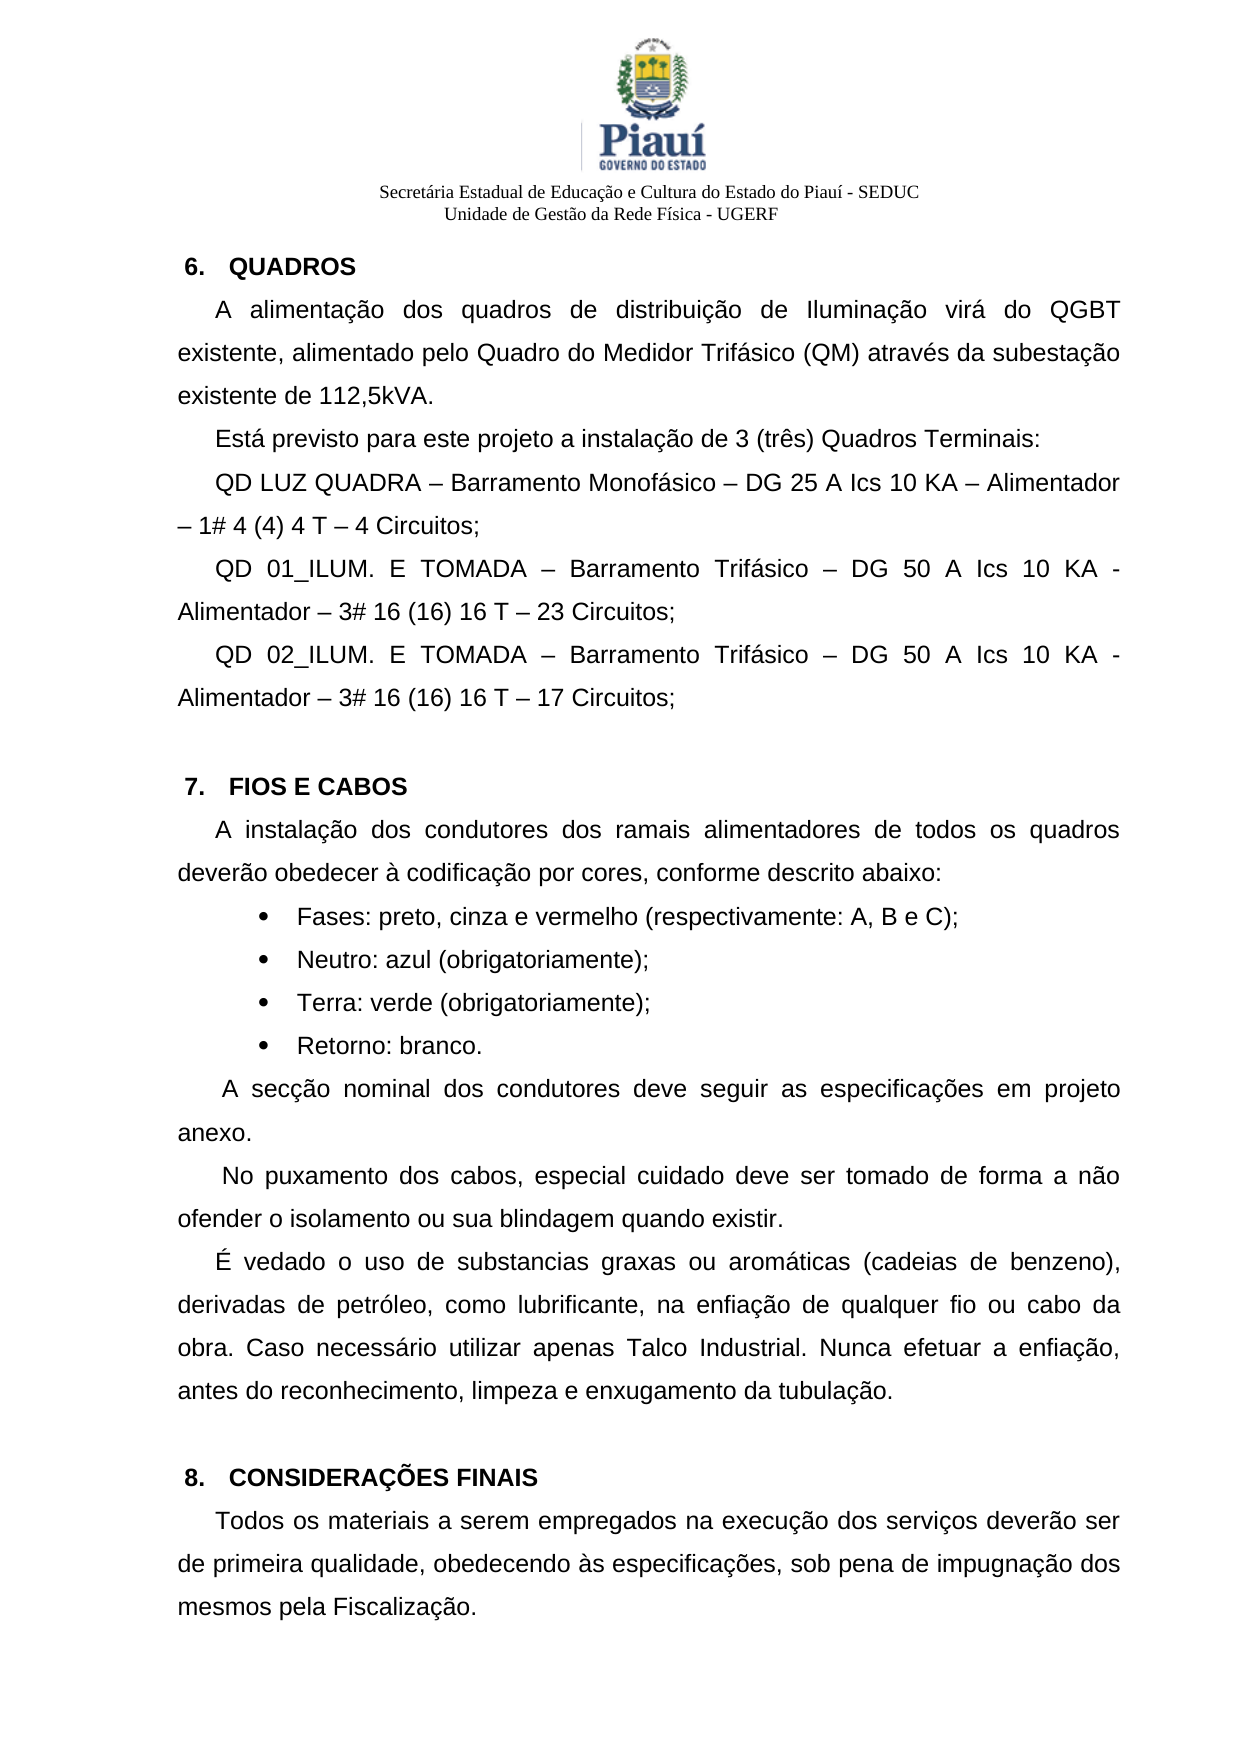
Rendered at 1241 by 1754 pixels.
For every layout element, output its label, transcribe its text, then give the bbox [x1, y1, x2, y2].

text A secção nominal dos condutores deve seguir as especificações em projeto anexo. [177, 1074, 1122, 1146]
text QD 02_ILUM. E TOMADA – Barramento Trifásico – DG 50 A Ics 10 KA - Alimentador – 3# 16 (16) 16 T – 17 Circuitos; [177, 640, 1122, 712]
text A instalação dos condutores dos ramais alimentadores de todos os quadros deverão obedecer à codificação por cores, conforme descrito abaixo: [177, 815, 1122, 887]
picture [581, 33, 719, 181]
text QD 01_ILUM. E TOMADA – Barramento Trifásico – DG 50 A Ics 10 KA - Alimentador – 3# 16 (16) 16 T – 23 Circuitos; [177, 554, 1122, 626]
list Retorno: branco. [259, 1031, 1122, 1060]
text No puxamento dos cabos, especial cuidado deve ser tomado de forma a não ofender o isolamento ou sua blindagem quando existir. [177, 1161, 1122, 1232]
text É vedado o uso de substancias graxas ou aromáticas (cadeias de benzeno), derivadas de petróleo, como lubrificante, na enfiação de qualquer fio ou cabo da obra. Caso necessário utilizar apenas Talco Industrial. Nunca efetuar a enfiação, antes do reconhecimento, limpeza e enxugamento da tubulação. [177, 1247, 1122, 1405]
list FIOS E CABOS [184, 772, 1122, 801]
list QUADROS [184, 252, 1122, 281]
text Todos os materiais a serem empregados na execução dos serviços deverão ser de primeira qualidade, obedecendo às especificações, sob pena de impugnação dos mesmos pela Fiscalização. [177, 1506, 1122, 1621]
list Terra: verde (obrigatoriamente); [259, 988, 1122, 1017]
list Neutro: azul (obrigatoriamente); [259, 945, 1122, 973]
text QD LUZ QUADRA – Barramento Monofásico – DG 25 A Ics 10 KA – Alimentador – 1# 4 (4) 4 T – 4 Circuitos; [177, 468, 1122, 539]
list Fases: preto, cinza e vermelho (respectivamente: A, B e C); [259, 901, 1122, 930]
text Está previsto para este projeto a instalação de 3 (três) Quadros Terminais: [177, 424, 1122, 453]
text A alimentação dos quadros de distribuição de Iluminação virá do QGBT existente, alimentado pelo Quadro do Medidor Trifásico (QM) através da subestação existente de 112,5kVA. [177, 295, 1122, 410]
list CONSIDERAÇÕES FINAIS [184, 1462, 1122, 1491]
